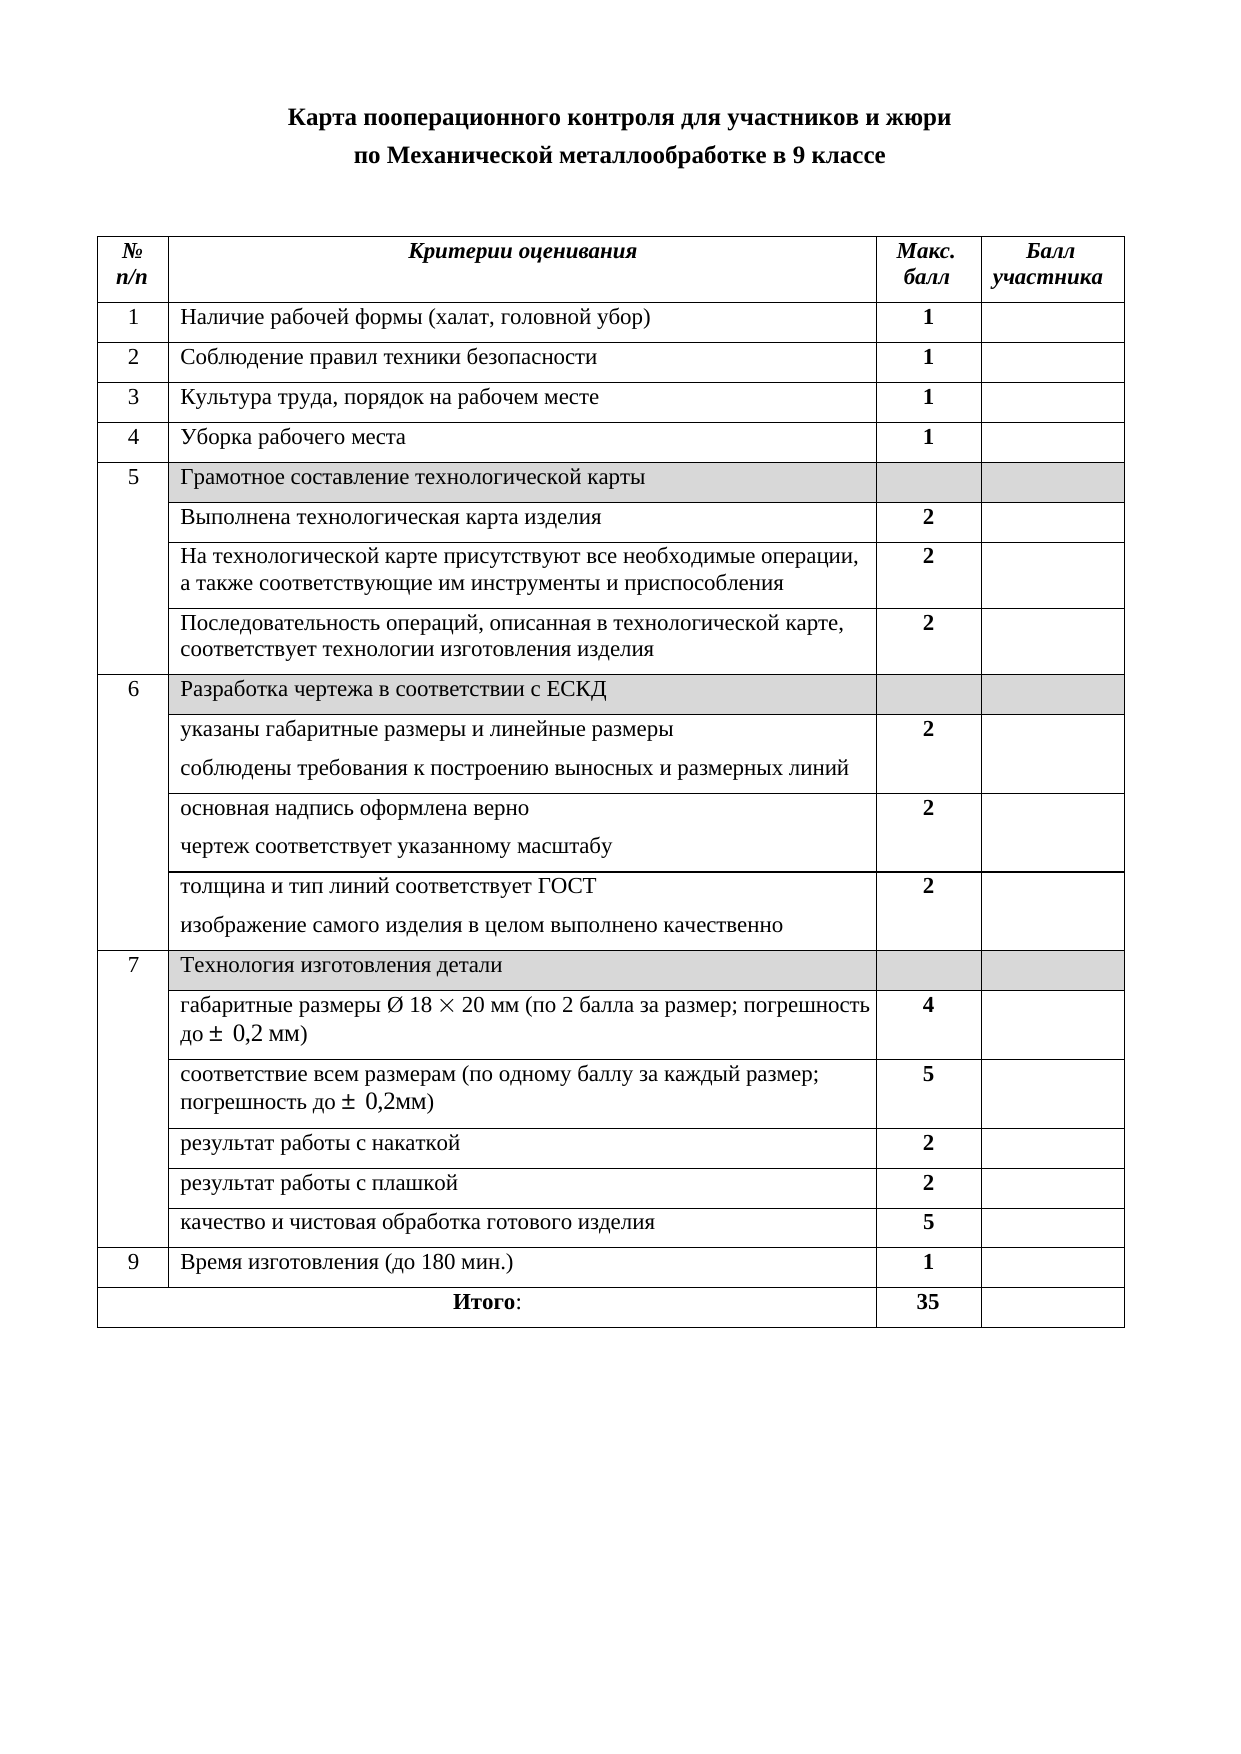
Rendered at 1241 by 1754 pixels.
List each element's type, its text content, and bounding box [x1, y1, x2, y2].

table_cell толщина и тип линий соответствует ГОСТ изображение самого изделия в целом выполнено качественно [169, 873, 876, 950]
table_cell [982, 675, 1124, 714]
table_cell 2 [98, 343, 168, 382]
table_cell 2 [877, 873, 981, 950]
table_cell [982, 873, 1124, 950]
table_cell [982, 794, 1124, 871]
table_cell 2 [877, 503, 981, 542]
table_header Критерии оценивания [169, 237, 876, 302]
table_cell 9 [98, 1248, 168, 1287]
table_cell результат работы с накаткой [169, 1129, 876, 1167]
table_cell 6 [98, 675, 168, 950]
table_cell Итого: [98, 1288, 876, 1327]
table_cell указаны габаритные размеры и линейные размеры соблюдены требования к построению выносных и размерных линий [169, 715, 876, 793]
table_cell [982, 503, 1124, 542]
table_cell 2 [877, 1129, 981, 1167]
table_cell [982, 463, 1124, 502]
table_cell 1 [877, 303, 981, 342]
table_cell Соблюдение правил техники безопасности [169, 343, 876, 382]
table_cell Технология изготовления детали [169, 951, 876, 990]
table_cell соответствие всем размерам (по одному баллу за каждый размер; погрешность до ± 0,2мм) [169, 1060, 876, 1128]
table_cell 2 [877, 543, 981, 608]
table_cell [982, 543, 1124, 608]
table_cell 1 [877, 423, 981, 462]
table_cell [982, 951, 1124, 990]
table_cell [982, 1288, 1124, 1327]
table_cell 7 [98, 951, 168, 1247]
table_cell Выполнена технологическая карта изделия [169, 503, 876, 542]
table_cell 35 [877, 1288, 981, 1327]
subtitle Карта пооперационного контроля для участников и жюри [71, 102, 1168, 131]
table_cell [982, 303, 1124, 342]
table_cell [982, 1169, 1124, 1207]
table_cell 5 [877, 1060, 981, 1128]
table_cell [982, 715, 1124, 793]
table_cell 5 [98, 463, 168, 674]
table_cell Наличие рабочей формы (халат, головной убор) [169, 303, 876, 342]
table_cell 4 [98, 423, 168, 462]
table_cell [982, 609, 1124, 674]
table_cell 1 [98, 303, 168, 342]
table_cell Культура труда, порядок на рабочем месте [169, 383, 876, 422]
table_cell [982, 1060, 1124, 1128]
table_cell Время изготовления (до 180 мин.) [169, 1248, 876, 1287]
table_cell 4 [877, 991, 981, 1059]
table_cell [982, 343, 1124, 382]
table_cell качество и чистовая обработка готового изделия [169, 1209, 876, 1247]
table_cell [982, 1129, 1124, 1167]
table_cell [877, 463, 981, 502]
table_cell На технологической карте присутствуют все необходимые операции, а также соответствующие им инструменты и приспособления [169, 543, 876, 608]
table_cell [982, 383, 1124, 422]
table_cell [982, 991, 1124, 1059]
table_cell 2 [877, 1169, 981, 1207]
table_cell [877, 951, 981, 990]
table_cell 2 [877, 715, 981, 793]
table_header Макс. балл [877, 237, 981, 302]
table_cell Последовательность операций, описанная в технологической карте, соответствует технологии изготовления изделия [169, 609, 876, 674]
table_cell 1 [877, 383, 981, 422]
table_cell результат работы с плашкой [169, 1169, 876, 1207]
table_cell 2 [877, 609, 981, 674]
table_cell [982, 1209, 1124, 1247]
table_cell 1 [877, 1248, 981, 1287]
table_header Балл участника [982, 237, 1124, 302]
table_cell [982, 423, 1124, 462]
table_cell 2 [877, 794, 981, 871]
table_cell Грамотное составление технологической карты [169, 463, 876, 502]
table_header № п/п [98, 237, 168, 302]
table_cell Уборка рабочего места [169, 423, 876, 462]
table_cell [877, 675, 981, 714]
table_cell [982, 1248, 1124, 1287]
table_cell основная надпись оформлена верно чертеж соответствует указанному масштабу [169, 794, 876, 871]
table_cell 1 [877, 343, 981, 382]
table_cell 3 [98, 383, 168, 422]
table_cell 5 [877, 1209, 981, 1247]
text по Механической металлообработке в 9 классе [165, 140, 1074, 169]
table_cell габаритные размеры Ø 18 20 мм (по 2 балла за размер; погрешность до ± 0,2 мм) [169, 991, 876, 1059]
table_cell Разработка чертежа в соответствии с ЕСКД [169, 675, 876, 714]
